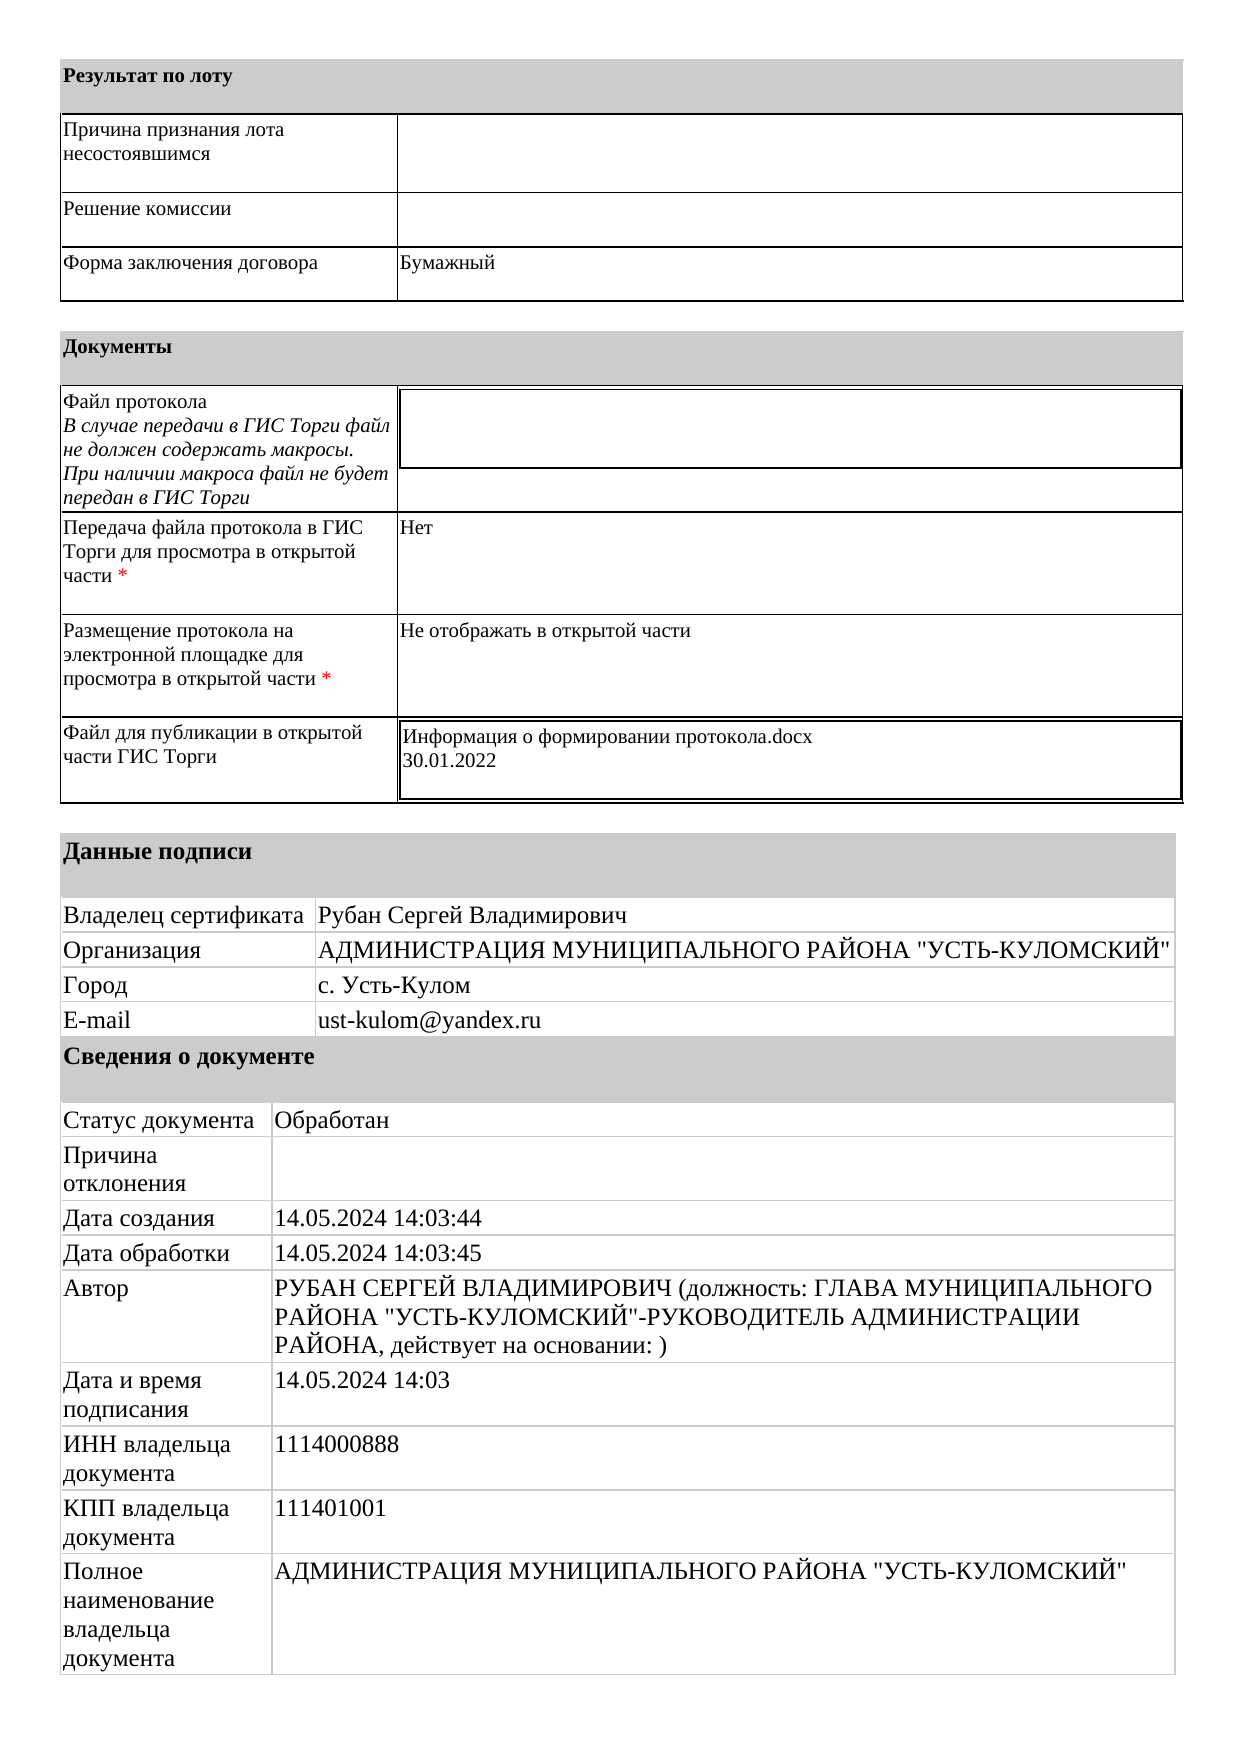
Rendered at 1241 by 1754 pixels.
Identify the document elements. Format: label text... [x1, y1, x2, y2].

table_cell с. Усть-Кулом [316, 968, 1174, 1001]
table_cell ИНН владельца документа [61, 1426, 271, 1489]
table_cell Передача файла протокола в ГИС Торги для просмотра в открытой части * [61, 512, 397, 614]
table_cell Файл протокола В случае передачи в ГИС Торги файл не должен содержать макросы. При наличии макроса файл не будет передан в ГИС Торги [61, 386, 397, 511]
table_cell Владелец сертификата [61, 897, 315, 931]
table_cell Рубан Сергей Владимирович [316, 898, 1174, 931]
table_cell [398, 193, 1182, 246]
table_cell Дата и время подписания [61, 1363, 271, 1425]
table_cell 111401001 [273, 1491, 1174, 1553]
table_cell 14.05.2024 14:03 [273, 1363, 1174, 1425]
table_cell Бумажный [398, 248, 1182, 300]
table_cell РУБАН СЕРГЕЙ ВЛАДИМИРОВИЧ (должность: ГЛАВА МУНИЦИПАЛЬНОГО РАЙОНА "УСТЬ-КУЛОМСКИЙ"-РУКОВОДИТЕЛЬ АДМИНИСТРАЦИИ РАЙОНА, действует на основании: ) [273, 1271, 1174, 1362]
table_cell 14.05.2024 14:03:44 [273, 1201, 1174, 1234]
table_header Документы [61, 332, 1182, 385]
table_cell Дата обработки [61, 1235, 271, 1269]
table_cell ust-kulom@yandex.ru [316, 1002, 1174, 1036]
table_cell Размещение протокола на электронной площадке для просмотра в открытой части * [61, 615, 397, 716]
table_cell Не отображать в открытой части [398, 615, 1182, 716]
table_cell Причина признания лота несостоявшимся [61, 114, 397, 192]
table_cell [398, 386, 1182, 511]
table_cell Статус документа [61, 1102, 271, 1136]
table_cell АДМИНИСТРАЦИЯ МУНИЦИПАЛЬНОГО РАЙОНА "УСТЬ-КУЛОМСКИЙ" [273, 1554, 1174, 1674]
table_cell Нет [398, 513, 1182, 614]
table_cell [273, 1137, 1174, 1199]
table_cell Обработан [273, 1103, 1174, 1136]
table_header Данные подписи [61, 834, 1174, 896]
table_header Сведения о документе [61, 1039, 1174, 1101]
table_cell КПП владельца документа [61, 1490, 271, 1553]
table_cell 14.05.2024 14:03:45 [273, 1236, 1174, 1269]
table_cell Полное наименование владельца документа [61, 1554, 271, 1674]
table_cell Причина отклонения [61, 1137, 271, 1199]
table_cell Файл для публикации в открытой части ГИС Торги [61, 717, 397, 802]
table_cell 1114000888 [273, 1427, 1174, 1489]
table_cell [398, 115, 1182, 192]
table_cell АДМИНИСТРАЦИЯ МУНИЦИПАЛЬНОГО РАЙОНА "УСТЬ-КУЛОМСКИЙ" [316, 933, 1174, 966]
table_header Результат по лоту [61, 61, 1182, 113]
table_cell Форма заключения договора [61, 247, 397, 300]
table_cell Дата создания [61, 1201, 271, 1234]
table_cell Автор [61, 1270, 271, 1362]
table_cell [401, 722, 1180, 798]
table_cell E-mail [61, 1002, 315, 1036]
table_cell Решение комиссии [61, 193, 397, 246]
table_cell Город [61, 967, 315, 1001]
table_cell Организация [61, 932, 315, 966]
